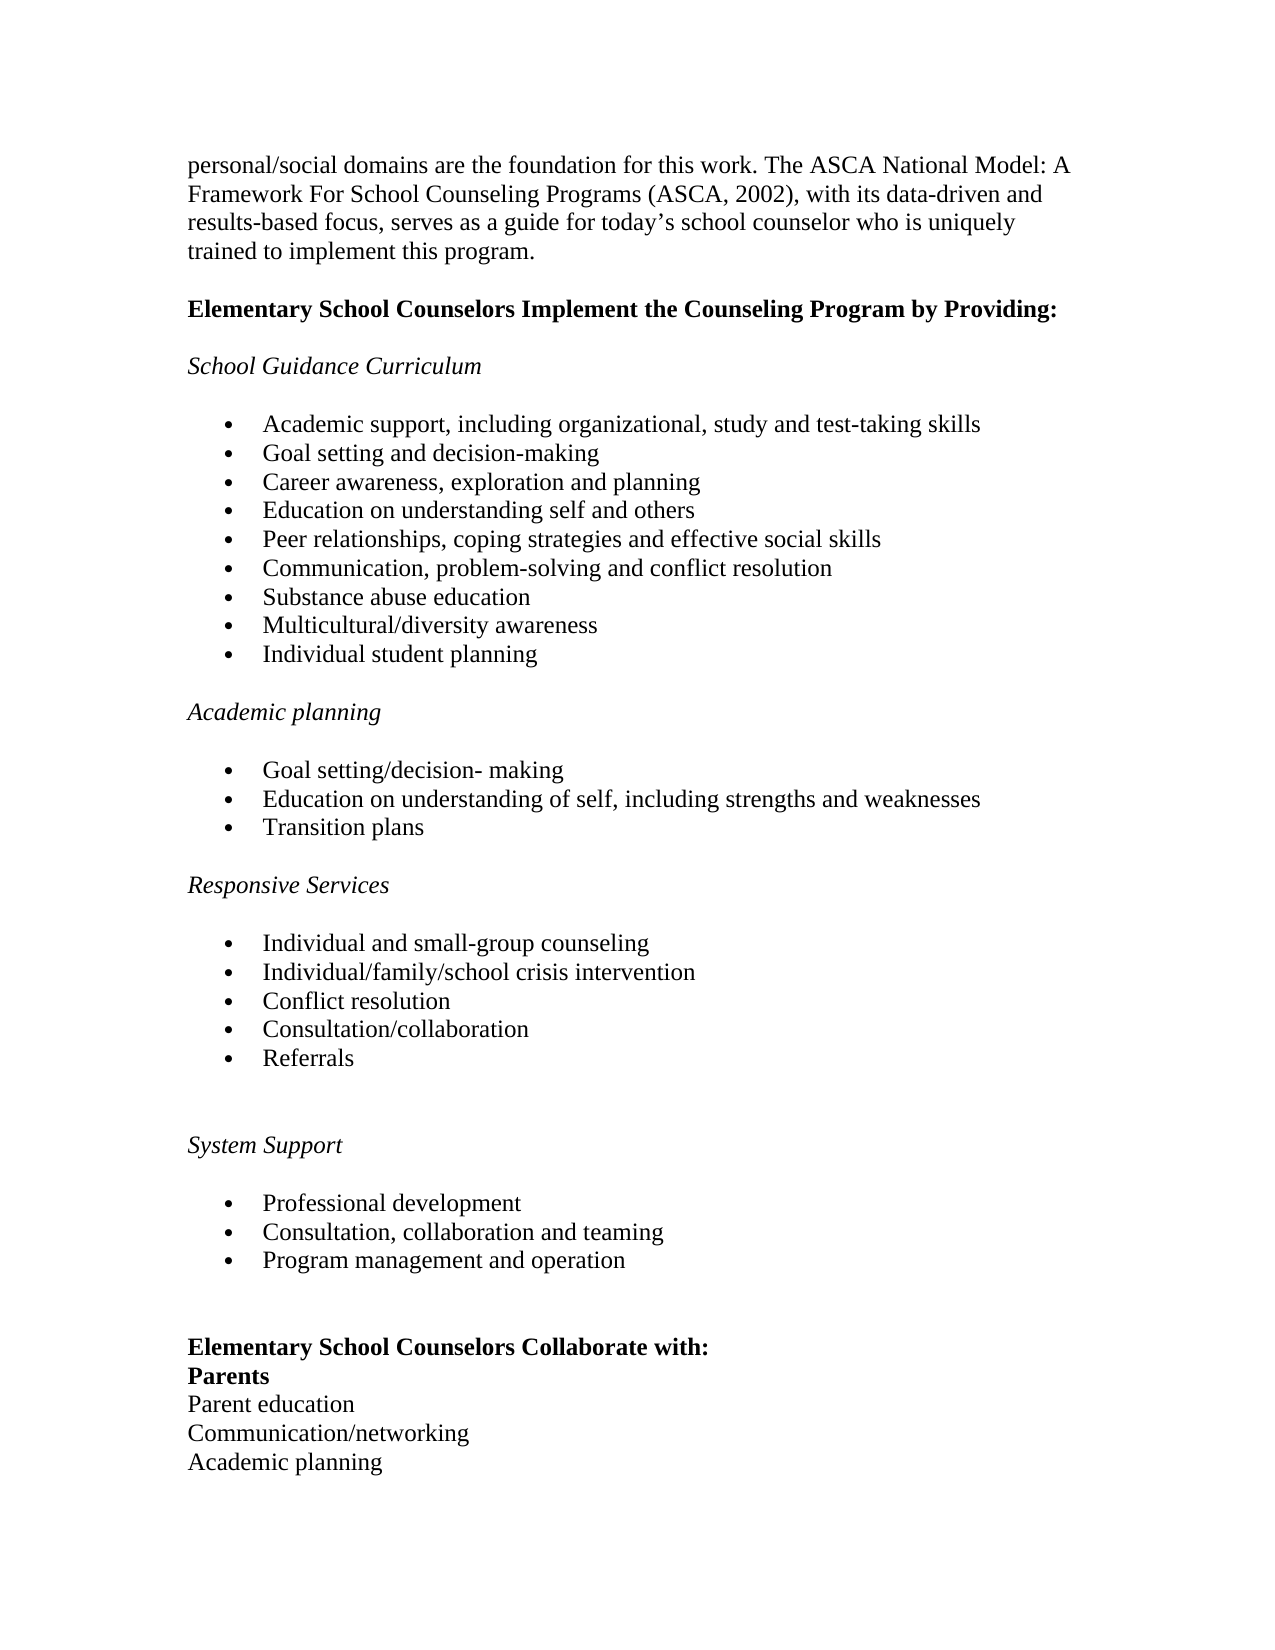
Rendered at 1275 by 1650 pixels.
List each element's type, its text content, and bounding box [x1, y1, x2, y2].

list Peer relationships, coping strategies and effective social skills [225, 524, 1087, 553]
list Referrals [225, 1043, 1087, 1072]
list Career awareness, exploration and planning [225, 467, 1087, 495]
list Professional development [225, 1188, 1087, 1217]
list Education on understanding of self, including strengths and weaknesses [225, 784, 1087, 812]
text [187, 150, 1087, 380]
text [187, 1303, 1087, 1476]
list Transition plans [225, 812, 1087, 841]
list Individual and small-group counseling [225, 928, 1087, 957]
text Responsive Services [187, 870, 1087, 899]
list Individual/family/school crisis intervention [225, 957, 1087, 986]
list Academic support, including organizational, study and test-taking skills [225, 409, 1087, 438]
text Academic planning [187, 697, 1087, 726]
list Goal setting/decision- making [225, 755, 1087, 784]
list Goal setting and decision-making [225, 438, 1087, 467]
text System Support [187, 1101, 1087, 1159]
list Program management and operation [225, 1245, 1087, 1274]
list Consultation, collaboration and teaming [225, 1217, 1087, 1245]
list Individual student planning [225, 639, 1087, 668]
list Consultation/collaboration [225, 1014, 1087, 1043]
list Conflict resolution [225, 986, 1087, 1014]
list Substance abuse education [225, 582, 1087, 610]
list Education on understanding self and others [225, 495, 1087, 524]
list Communication, problem-solving and conflict resolution [225, 553, 1087, 582]
list Multicultural/diversity awareness [225, 610, 1087, 639]
